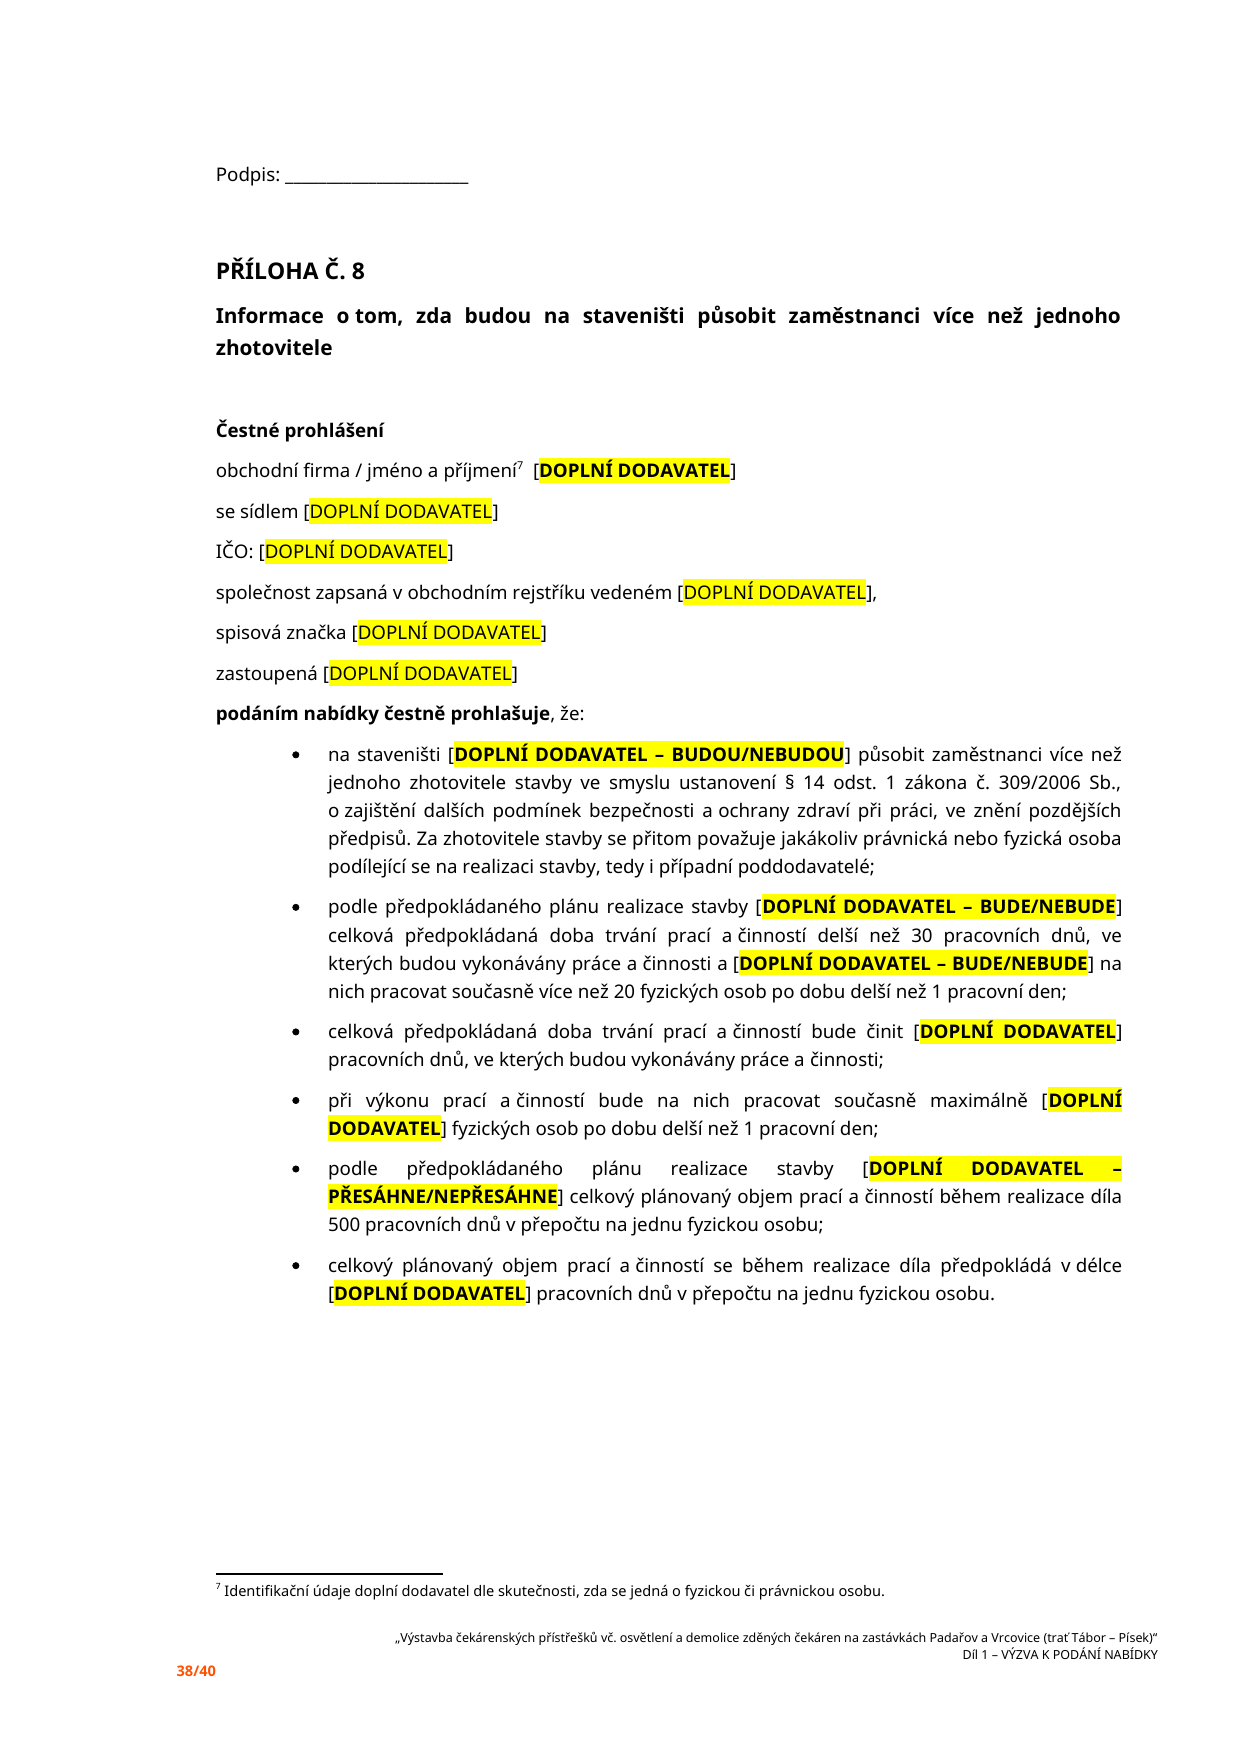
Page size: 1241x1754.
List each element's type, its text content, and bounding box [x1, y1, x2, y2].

text společnost zapsaná v obchodním rejstříku vedeném [DOPLNÍ DODAVATEL], [866, 579, 1122, 605]
text Čestné prohlášení [216, 417, 1122, 443]
text společnost zapsaná v obchodním rejstříku vedeném [DOPLNÍ DODAVATEL], [216, 579, 683, 605]
text celková předpokládaná doba trvání prací a činností bude činit [DOPLNÍ DODAVATEL] pracovních dnů, ve kterých budou vykonávány práce a činnosti; [292, 1018, 1122, 1072]
text celkový plánovaný objem prací a činností se během realizace díla předpokládá v délce [DOPLNÍ DODAVATEL] pracovních dnů v přepočtu na jednu fyzickou osobu. [292, 1252, 1122, 1306]
text Informace o tom, zda budou na staveništi působit zaměstnanci více než jednoho zhotovitele [216, 302, 1122, 361]
text podle předpokládaného plánu realizace stavby [DOPLNÍ DODAVATEL – BUDE/NEBUDE] celková předpokládaná doba trvání prací a činností delší než 30 pracovních dnů, ve kterých budou vykonávány práce a činnosti a [DOPLNÍ DODAVATEL – BUDE/NEBUDE] na nich pracovat současně více než 20 fyzických osob po dobu delší než 1 pracovní den; [292, 894, 1122, 1003]
text zastoupená [DOPLNÍ DODAVATEL] [512, 660, 1122, 686]
text podáním nabídky čestně prohlašuje, že: [216, 701, 1122, 726]
text spisová značka [DOPLNÍ DODAVATEL] [541, 620, 1122, 645]
text IČO: [DOPLNÍ DODAVATEL] [447, 539, 1122, 564]
text zastoupená [DOPLNÍ DODAVATEL] [216, 660, 329, 686]
text spisová značka [DOPLNÍ DODAVATEL] [216, 620, 358, 645]
text na staveništi [DOPLNÍ DODAVATEL – BUDOU/NEBUDOU] působit zaměstnanci více než jednoho zhotovitele stavby ve smyslu ustanovení § 14 odst. 1 zákona č. 309/2006 Sb., o zajištění dalších podmínek bezpečnosti a ochrany zdraví při práci, ve znění pozdějších předpisů. Za zhotovitele stavby se přitom považuje jakákoliv právnická nebo fyzická osoba podílející se na realizaci stavby, tedy i případní poddodavatelé; [292, 741, 1122, 879]
text podle předpokládaného plánu realizace stavby [DOPLNÍ DODAVATEL – PŘESÁHNE/NEPŘESÁHNE] celkový plánovaný objem prací a činností během realizace díla 500 pracovních dnů v přepočtu na jednu fyzickou osobu; [292, 1156, 1122, 1237]
text se sídlem [DOPLNÍ DODAVATEL] [492, 498, 1122, 524]
text obchodní firma / jméno a příjmení [DOPLNÍ DODAVATEL] [216, 458, 539, 483]
text při výkonu prací a činností bude na nich pracovat současně maximálně [DOPLNÍ DODAVATEL] fyzických osob po dobu delší než 1 pracovní den; [292, 1087, 1122, 1141]
text Příloha č. 8 [216, 255, 1122, 286]
text Podpis: ______________________ [216, 161, 1122, 187]
text se sídlem [DOPLNÍ DODAVATEL] [216, 498, 309, 524]
text obchodní firma / jméno a příjmení [DOPLNÍ DODAVATEL] [730, 458, 1122, 483]
